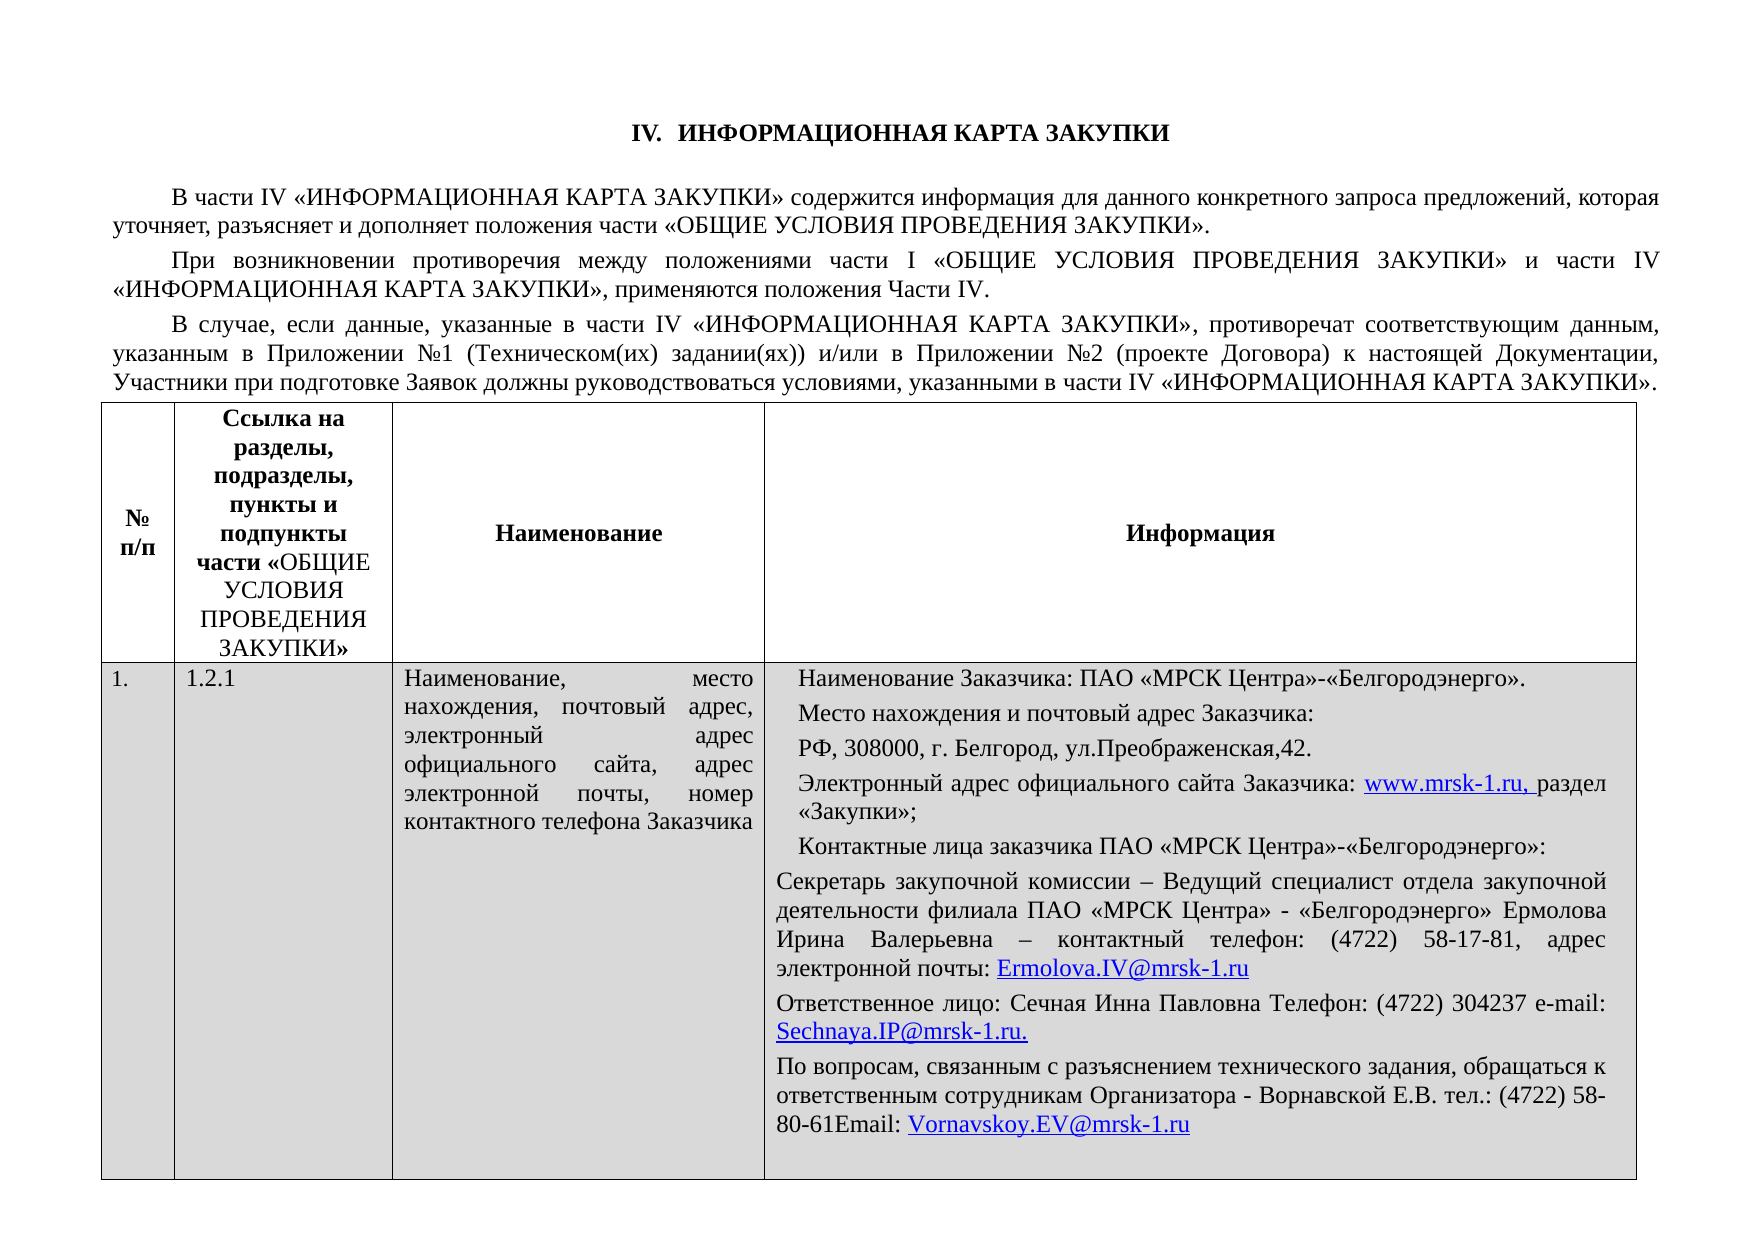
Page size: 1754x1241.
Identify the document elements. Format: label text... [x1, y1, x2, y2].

table_header Информация [765, 403, 1636, 662]
text В части IV «ИНФОРМАЦИОННАЯ КАРТА ЗАКУПКИ» содержится информация для данного конкретного запроса предложений, которая уточняет, разъясняет и дополняет положения части «ОБЩИЕ УСЛОВИЯ ПРОВЕДЕНИЯ ЗАКУПКИ». [112, 182, 1660, 239]
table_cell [765, 663, 1636, 1179]
text В случае, если данные, указанные в части IV «ИНФОРМАЦИОННАЯ КАРТА ЗАКУПКИ», противоречат соответствующим данным, указанным в Приложении №1 (Техническом(их) задании(ях)) и/или в Приложении №2 (проекте Договора) к настоящей Документации, Участники при подготовке Заявок должны руководствоваться условиями, указанными в части IV «ИНФОРМАЦИОННАЯ КАРТА ЗАКУПКИ». [112, 309, 1660, 396]
table_header Наименование [393, 403, 764, 662]
table_header № п/п [102, 403, 174, 662]
table_cell 1.2.1 [175, 663, 392, 1179]
text При возникновении противоречия между положениями части I «ОБЩИЕ УСЛОВИЯ ПРОВЕДЕНИЯ ЗАКУПКИ» и части IV «ИНФОРМАЦИОННАЯ КАРТА ЗАКУПКИ», применяются положения Части IV. [112, 246, 1660, 303]
subtitle ИНФОРМАЦИОННАЯ КАРТА ЗАКУПКИ [112, 118, 1660, 147]
table_cell [102, 663, 174, 1179]
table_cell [393, 663, 764, 1179]
table_header Ссылка на разделы, подразделы, пункты и подпункты части «ОБЩИЕ УСЛОВИЯ ПРОВЕДЕНИЯ ЗАКУПКИ» [175, 403, 392, 662]
